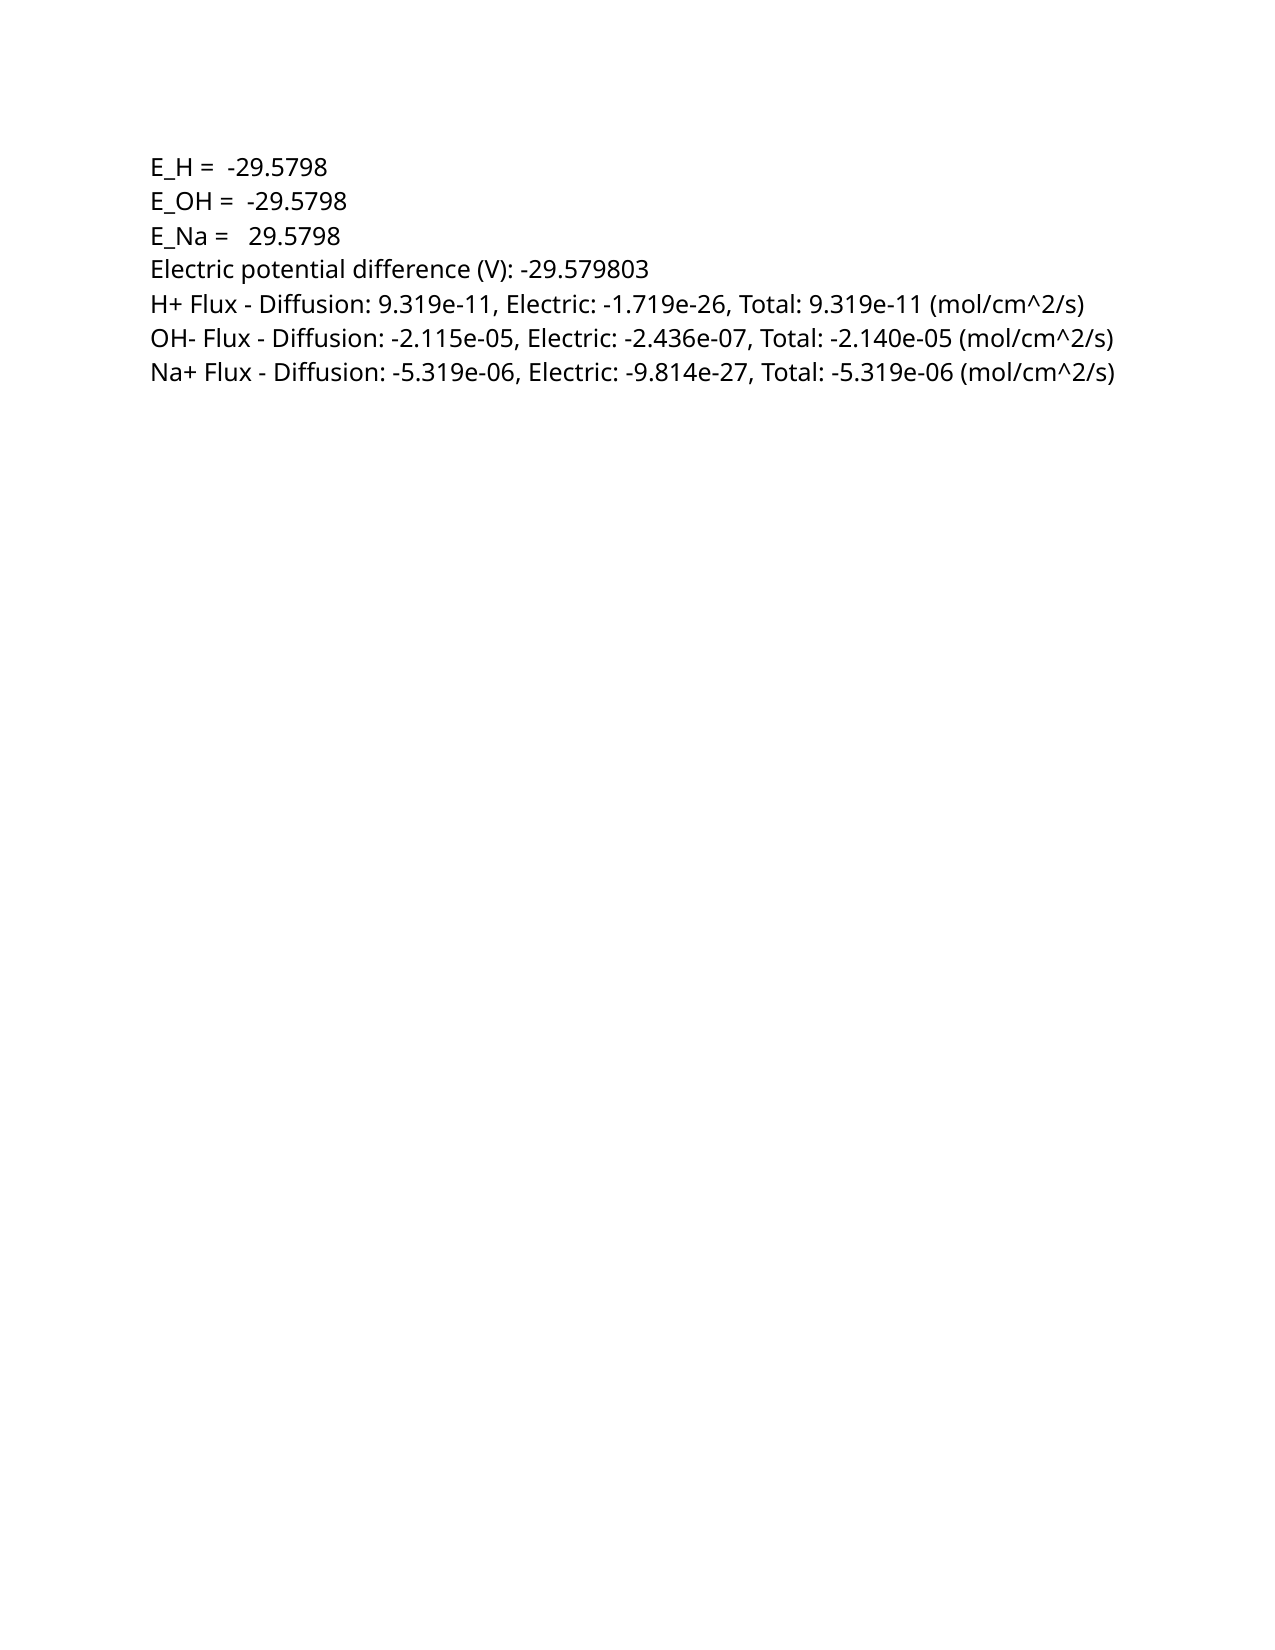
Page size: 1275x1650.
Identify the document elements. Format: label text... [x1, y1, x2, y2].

text E_H = -29.5798 [150, 150, 1125, 184]
text OH- Flux - Diffusion: -2.115e-05, Electric: -2.436e-07, Total: -2.140e-05 (mol/cm^2/s) [150, 320, 1125, 354]
text E_OH = -29.5798 [150, 184, 1125, 218]
text H+ Flux - Diffusion: 9.319e-11, Electric: -1.719e-26, Total: 9.319e-11 (mol/cm^2/s) [150, 286, 1125, 320]
text E_Na = 29.5798 [150, 218, 1125, 252]
text Electric potential difference (V): -29.579803 [150, 252, 1125, 286]
text Na+ Flux - Diffusion: -5.319e-06, Electric: -9.814e-27, Total: -5.319e-06 (mol/cm^2/s) [150, 354, 1125, 388]
